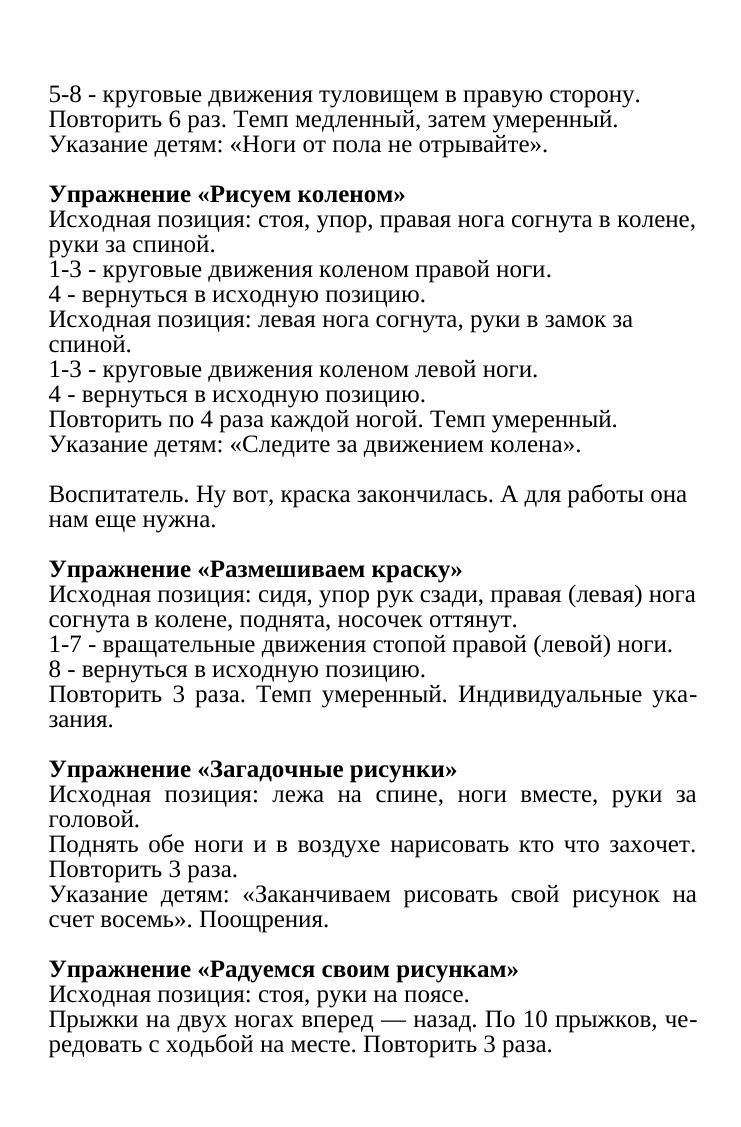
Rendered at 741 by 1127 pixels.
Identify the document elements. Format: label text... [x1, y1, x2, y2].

text Исходная позиция: стоя, руки на поясе. [48, 983, 697, 1008]
text 8 - вернуться в исходную позицию. [48, 658, 697, 683]
text Упражнение «Размешиваем краску» [48, 558, 697, 583]
text 4 - вернуться в исходную позицию. [48, 283, 697, 308]
text Исходная позиция: левая нога согнута, руки в замок за спиной. [48, 308, 697, 358]
text Повторить 3 раза. Темп умеренный. Индивидуальные указания. [48, 683, 697, 733]
text Исходная позиция: стоя, упор, правая нога согнута в колене, руки за спиной. [48, 208, 697, 258]
text Упражнение «Загадочные рисунки» [48, 758, 697, 783]
text 1-3 - круговые движения коленом правой ноги. [48, 258, 697, 283]
text Упражнение «Радуемся своим рисункам» [48, 958, 697, 983]
text 1-3 - круговые движения коленом левой ноги. [48, 358, 697, 383]
text 1-7 - вращательные движения стопой правой (левой) ноги. [48, 633, 697, 658]
text Воспитатель. Ну вот, краска закончилась. А для работы она нам еще нужна. [48, 483, 697, 533]
text Упражнение «Рисуем коленом» [48, 183, 697, 208]
text Прыжки на двух ногах вперед — назад. По 10 прыжков, чередовать с ходьбой на месте. Повторить 3 раза. [48, 1008, 697, 1058]
text Исходная позиция: сидя, упор рук сзади, правая (левая) нога согнута в колене, поднята, носочек оттянут. [48, 583, 697, 633]
text 5-8 - круговые движения туловищем в правую сторону. Повторить 6 раз. Темп медленный, затем умеренный. Указание детям: «Ноги от пола не отрывайте». [48, 83, 697, 158]
text Указание детям: «Заканчиваем рисовать свой рисунок на счет восемь». Поощрения. [48, 883, 697, 933]
text Поднять обе ноги и в воздухе нарисовать кто что захочет. Повторить 3 раза. [48, 833, 697, 883]
text Повторить по 4 раза каждой ногой. Темп умеренный. Указание детям: «Следите за движением колена». [48, 408, 697, 458]
text Исходная позиция: лежа на спине, ноги вместе, руки за головой. [48, 783, 697, 833]
text 4 - вернуться в исходную позицию. [48, 383, 697, 408]
